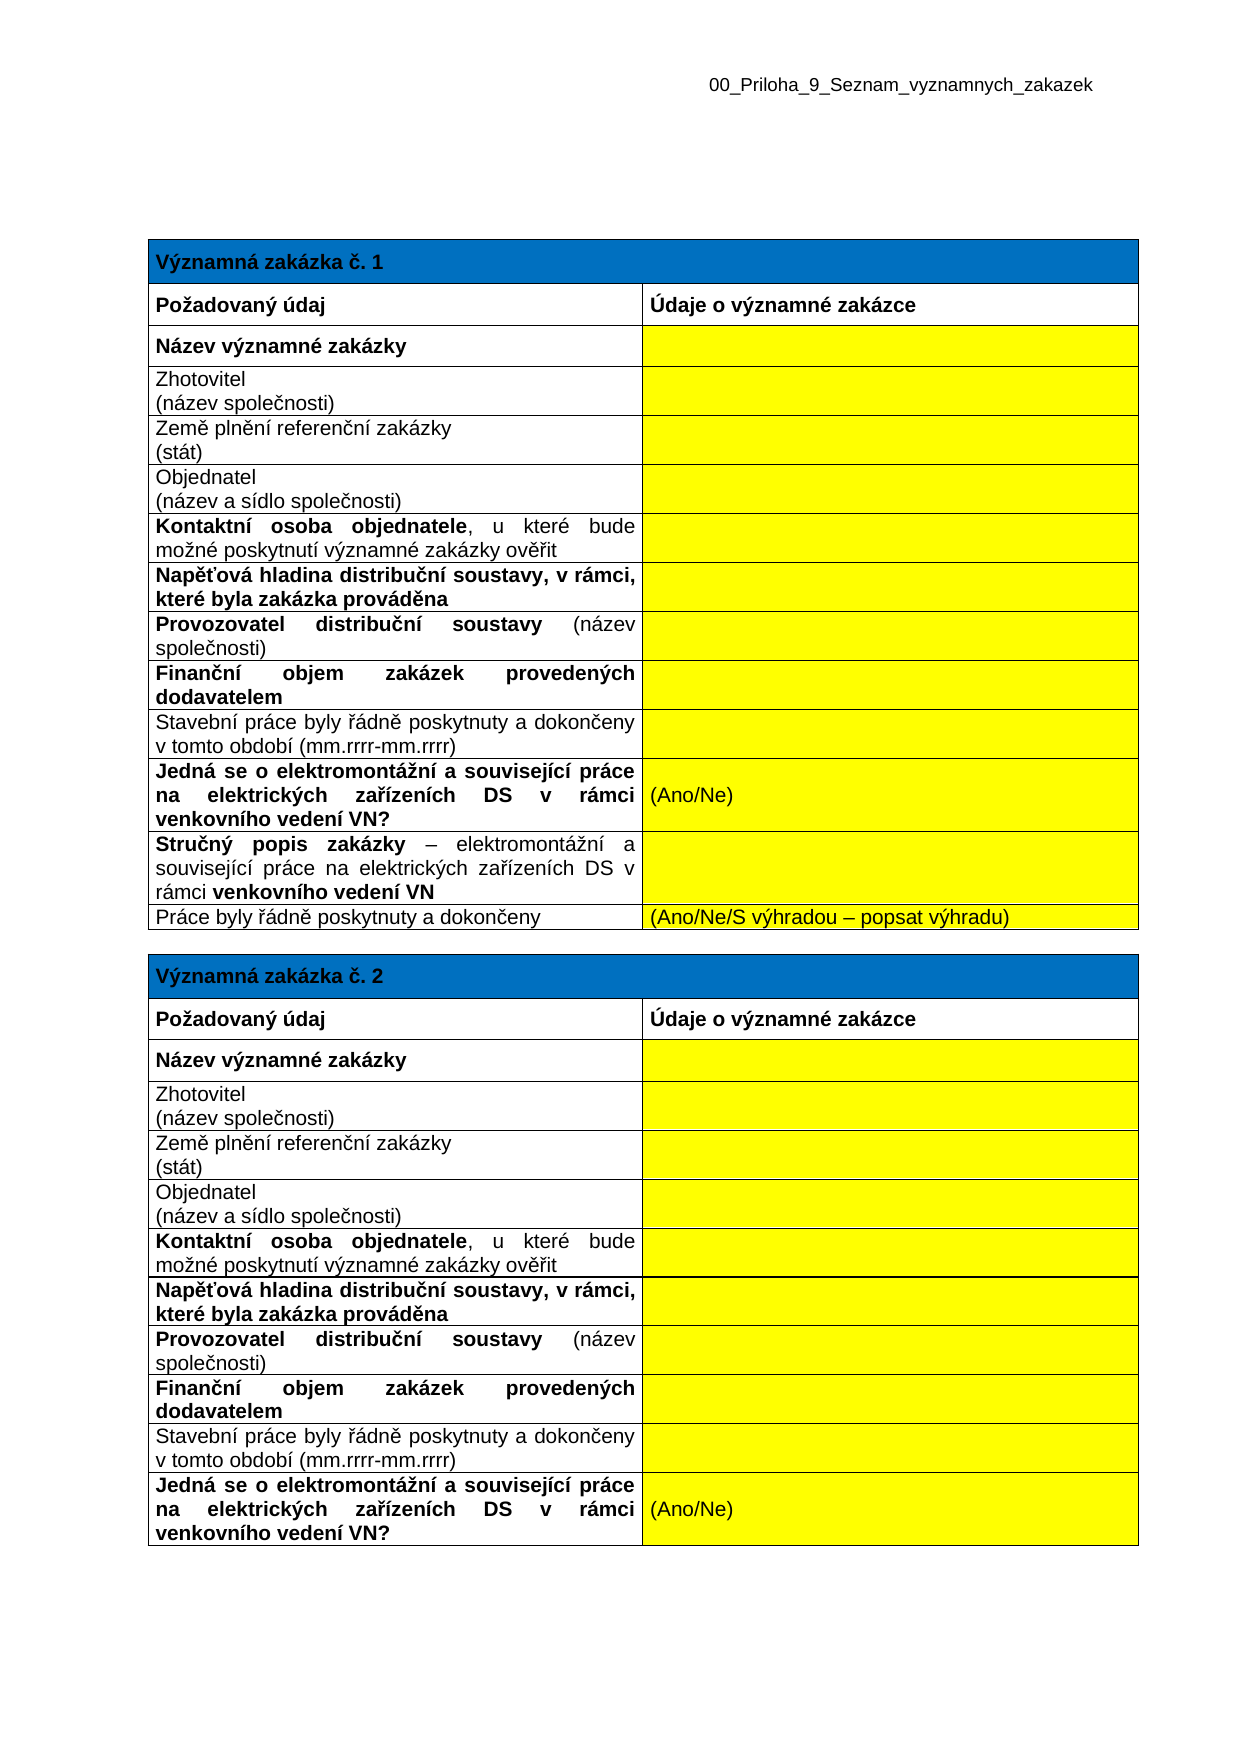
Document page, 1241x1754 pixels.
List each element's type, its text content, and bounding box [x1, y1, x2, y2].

table_cell [643, 416, 1138, 464]
table_cell (Ano/Ne) [643, 1473, 1138, 1545]
table_cell Stavební práce byly řádně poskytnuty a dokončeny v tomto období (mm.rrrr-mm.rrrr) [149, 1424, 642, 1472]
table_cell Zhotovitel (název společnosti) [149, 1082, 642, 1129]
table_cell [643, 1424, 1138, 1472]
table_cell Název významné zakázky [149, 326, 642, 366]
table_cell Požadovaný údaj [149, 999, 642, 1039]
table_cell Objednatel (název a sídlo společnosti) [149, 1180, 642, 1227]
table_cell Jedná se o elektromontážní a související práce na elektrických zařízeních DS v rámci venkovního vedení VN? [149, 1473, 642, 1545]
table_cell [643, 710, 1138, 758]
table_cell Napěťová hladina distribuční soustavy, v rámci, které byla zakázka prováděna [149, 563, 642, 611]
table_cell Stručný popis zakázky – elektromontážní a související práce na elektrických zařízeních DS v rámci venkovního vedení VN [149, 832, 642, 903]
table_cell [643, 514, 1138, 562]
table_cell [643, 1278, 1138, 1325]
table_cell [643, 1131, 1138, 1178]
table_cell Objednatel (název a sídlo společnosti) [149, 465, 642, 513]
table_cell Stavební práce byly řádně poskytnuty a dokončeny v tomto období (mm.rrrr-mm.rrrr) [149, 710, 642, 758]
table_cell [643, 1375, 1138, 1423]
table_cell [643, 1326, 1138, 1374]
table_cell Kontaktní osoba objednatele, u které bude možné poskytnutí významné zakázky ověřit [149, 514, 642, 562]
table_cell Požadovaný údaj [149, 284, 642, 325]
table_cell Údaje o významné zakázce [643, 284, 1138, 325]
table_cell [643, 563, 1138, 611]
table_cell (Ano/Ne/S výhradou – popsat výhradu) [643, 905, 1138, 928]
table_cell (Ano/Ne) [643, 759, 1138, 831]
table_cell [643, 612, 1138, 660]
table_cell Zhotovitel (název společnosti) [149, 367, 642, 415]
table_header Významná zakázka č. 1 [149, 240, 1138, 283]
table_cell Napěťová hladina distribuční soustavy, v rámci, které byla zakázka prováděna [149, 1278, 642, 1325]
table_cell Provozovatel distribuční soustavy (název společnosti) [149, 1326, 642, 1374]
table_cell Finanční objem zakázek provedených dodavatelem [149, 1375, 642, 1423]
table_cell [643, 1180, 1138, 1227]
table_cell Země plnění referenční zakázky (stát) [149, 416, 642, 464]
table_cell Země plnění referenční zakázky (stát) [149, 1131, 642, 1178]
table_cell [643, 367, 1138, 415]
table_cell Kontaktní osoba objednatele, u které bude možné poskytnutí významné zakázky ověřit [149, 1229, 642, 1276]
table_cell [643, 465, 1138, 513]
table_cell [643, 1082, 1138, 1129]
table_cell Název významné zakázky [149, 1040, 642, 1081]
table_cell [643, 832, 1138, 903]
table_cell Finanční objem zakázek provedených dodavatelem [149, 661, 642, 709]
table_cell Provozovatel distribuční soustavy (název společnosti) [149, 612, 642, 660]
table_cell [643, 1229, 1138, 1276]
table_header Významná zakázka č. 2 [149, 955, 1138, 998]
table_cell Údaje o významné zakázce [643, 999, 1138, 1039]
table_cell [643, 326, 1138, 366]
table_cell [643, 661, 1138, 709]
table_cell [643, 1040, 1138, 1081]
table_cell Práce byly řádně poskytnuty a dokončeny [149, 905, 642, 928]
table_cell Jedná se o elektromontážní a související práce na elektrických zařízeních DS v rámci venkovního vedení VN? [149, 759, 642, 831]
